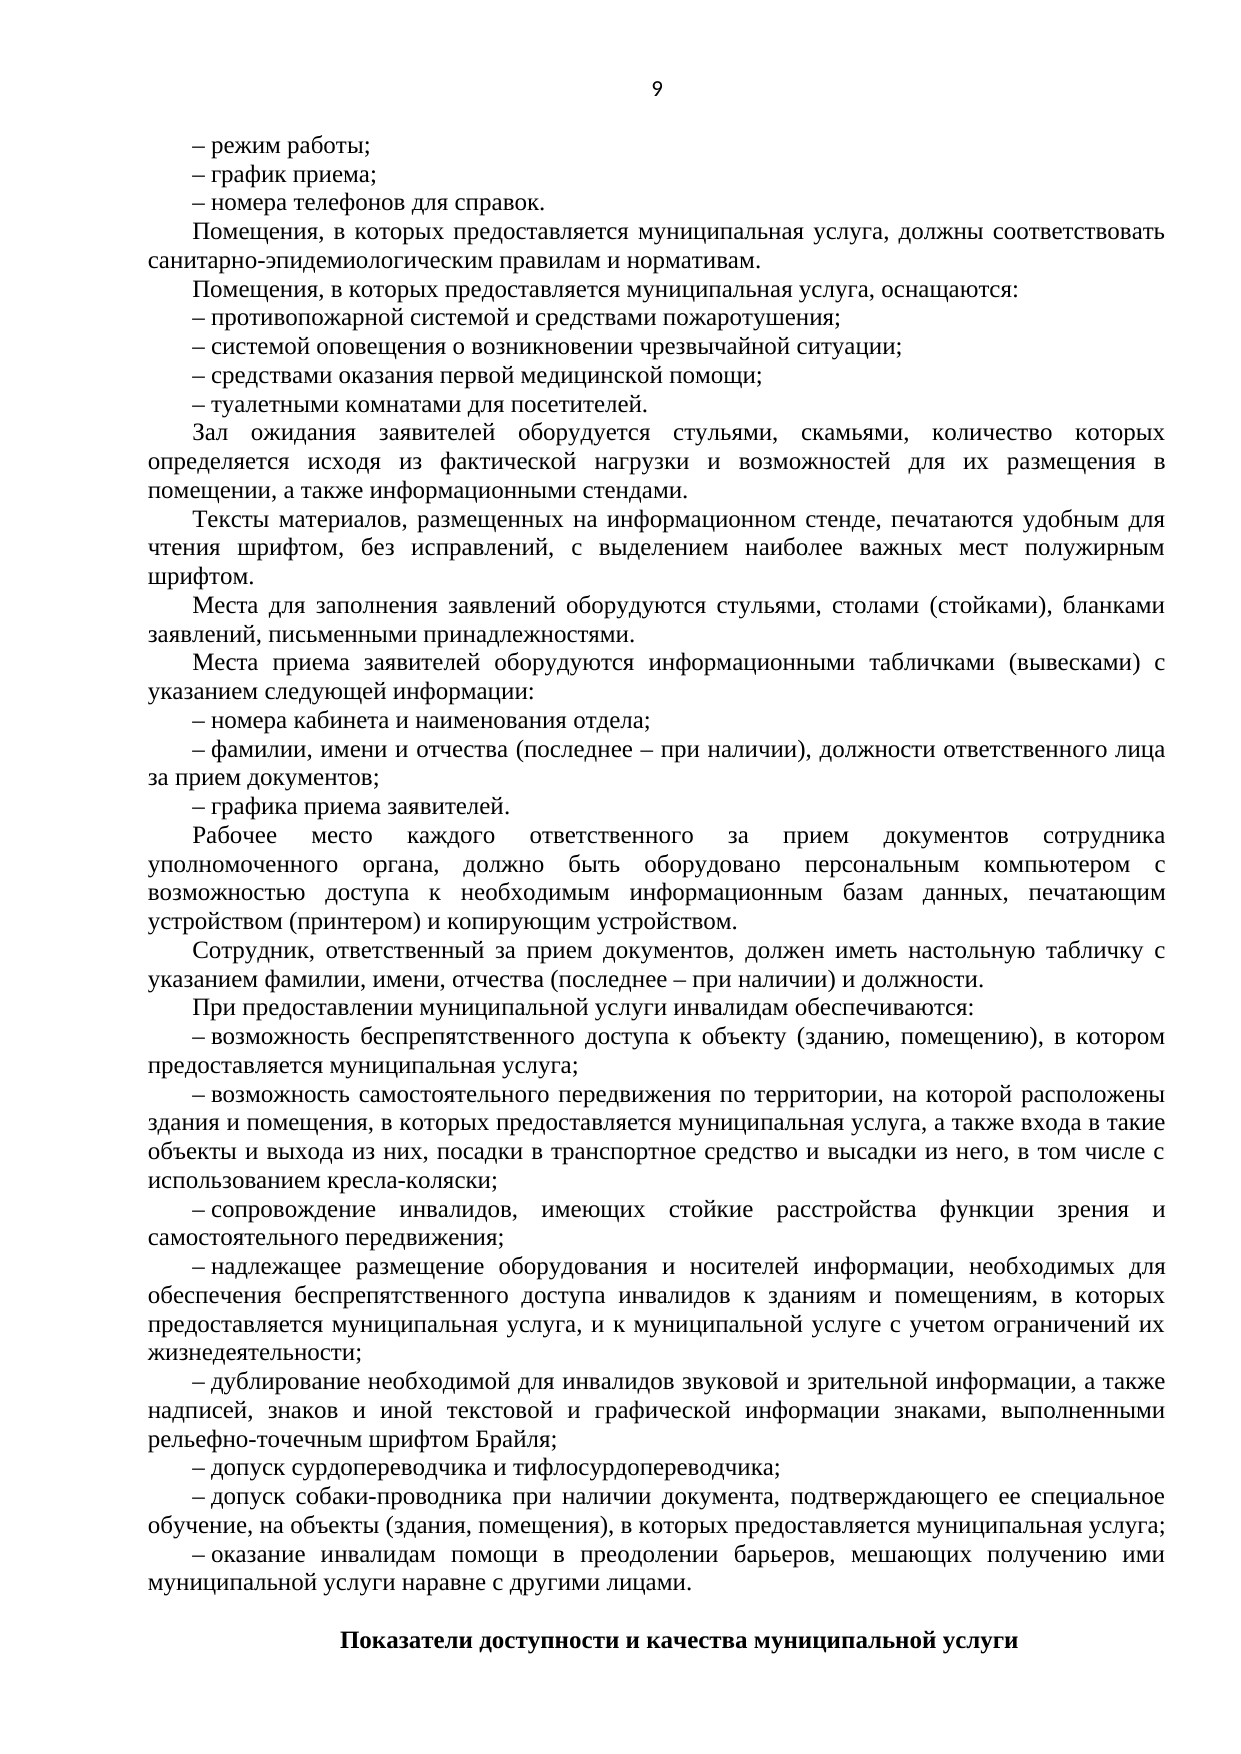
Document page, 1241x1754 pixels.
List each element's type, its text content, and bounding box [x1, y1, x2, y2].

text – дублирование необходимой для инвалидов звуковой и зрительной информации, а также надписей, знаков и иной текстовой и графической информации знаками, выполненными рельефно-точечным шрифтом Брайля; [148, 1366, 1166, 1452]
text – номера кабинета и наименования отдела; [148, 705, 1166, 734]
text – режим работы; [148, 130, 1166, 159]
text – номера телефонов для справок. [148, 187, 1166, 216]
text – противопожарной системой и средствами пожаротушения; [148, 302, 1166, 331]
text Рабочее место каждого ответственного за прием документов сотрудника уполномоченного органа, должно быть оборудовано персональным компьютером с возможностью доступа к необходимым информационным базам данных, печатающим устройством (принтером) и копирующим устройством. [148, 820, 1166, 935]
text – средствами оказания первой медицинской помощи; [148, 360, 1166, 389]
text При предоставлении муниципальной услуги инвалидам обеспечиваются: [148, 992, 1166, 1021]
text Помещения, в которых предоставляется муниципальная услуга, должны соответствовать санитарно-эпидемиологическим правилам и нормативам. [148, 216, 1166, 274]
text – туалетными комнатами для посетителей. [148, 389, 1166, 417]
text Тексты материалов, размещенных на информационном стенде, печатаются удобным для чтения шрифтом, без исправлений, с выделением наиболее важных мест полужирным шрифтом. [148, 504, 1166, 590]
text Зал ожидания заявителей оборудуется стульями, скамьями, количество которых определяется исходя из фактической нагрузки и возможностей для их размещения в помещении, а также информационными стендами. [148, 417, 1166, 504]
text – сопровождение инвалидов, имеющих стойкие расстройства функции зрения и самостоятельного передвижения; [148, 1194, 1166, 1251]
text – системой оповещения о возникновении чрезвычайной ситуации; [148, 331, 1166, 360]
text Помещения, в которых предоставляется муниципальная услуга, оснащаются: [148, 274, 1166, 302]
text Показатели доступности и качества муниципальной услуги [148, 1625, 1166, 1654]
text – возможность беспрепятственного доступа к объекту (зданию, помещению), в котором предоставляется муниципальная услуга; [148, 1021, 1166, 1079]
text – надлежащее размещение оборудования и носителей информации, необходимых для обеспечения беспрепятственного доступа инвалидов к зданиям и помещениям, в которых предоставляется муниципальная услуга, и к муниципальной услуге с учетом ограничений их жизнедеятельности; [148, 1251, 1166, 1366]
text – допуск сурдопереводчика и тифлосурдопереводчика; [148, 1452, 1166, 1481]
text – графика приема заявителей. [148, 791, 1166, 820]
text Места для заполнения заявлений оборудуются стульями, столами (стойками), бланками заявлений, письменными принадлежностями. [148, 590, 1166, 647]
text – допуск собаки-проводника при наличии документа, подтверждающего ее специальное обучение, на объекты (здания, помещения), в которых предоставляется муниципальная услуга; [148, 1481, 1166, 1539]
text Места приема заявителей оборудуются информационными табличками (вывесками) с указанием следующей информации: [148, 647, 1166, 705]
text – оказание инвалидам помощи в преодолении барьеров, мешающих получению ими муниципальной услуги наравне с другими лицами. [148, 1539, 1166, 1596]
text Сотрудник, ответственный за прием документов, должен иметь настольную табличку с указанием фамилии, имени, отчества (последнее – при наличии) и должности. [148, 935, 1166, 992]
text – график приема; [148, 159, 1166, 187]
text – возможность самостоятельного передвижения по территории, на которой расположены здания и помещения, в которых предоставляется муниципальная услуга, а также входа в такие объекты и выхода из них, посадки в транспортное средство и высадки из него, в том числе с использованием кресла-коляски; [148, 1079, 1166, 1194]
text – фамилии, имени и отчества (последнее – при наличии), должности ответственного лица за прием документов; [148, 734, 1166, 791]
